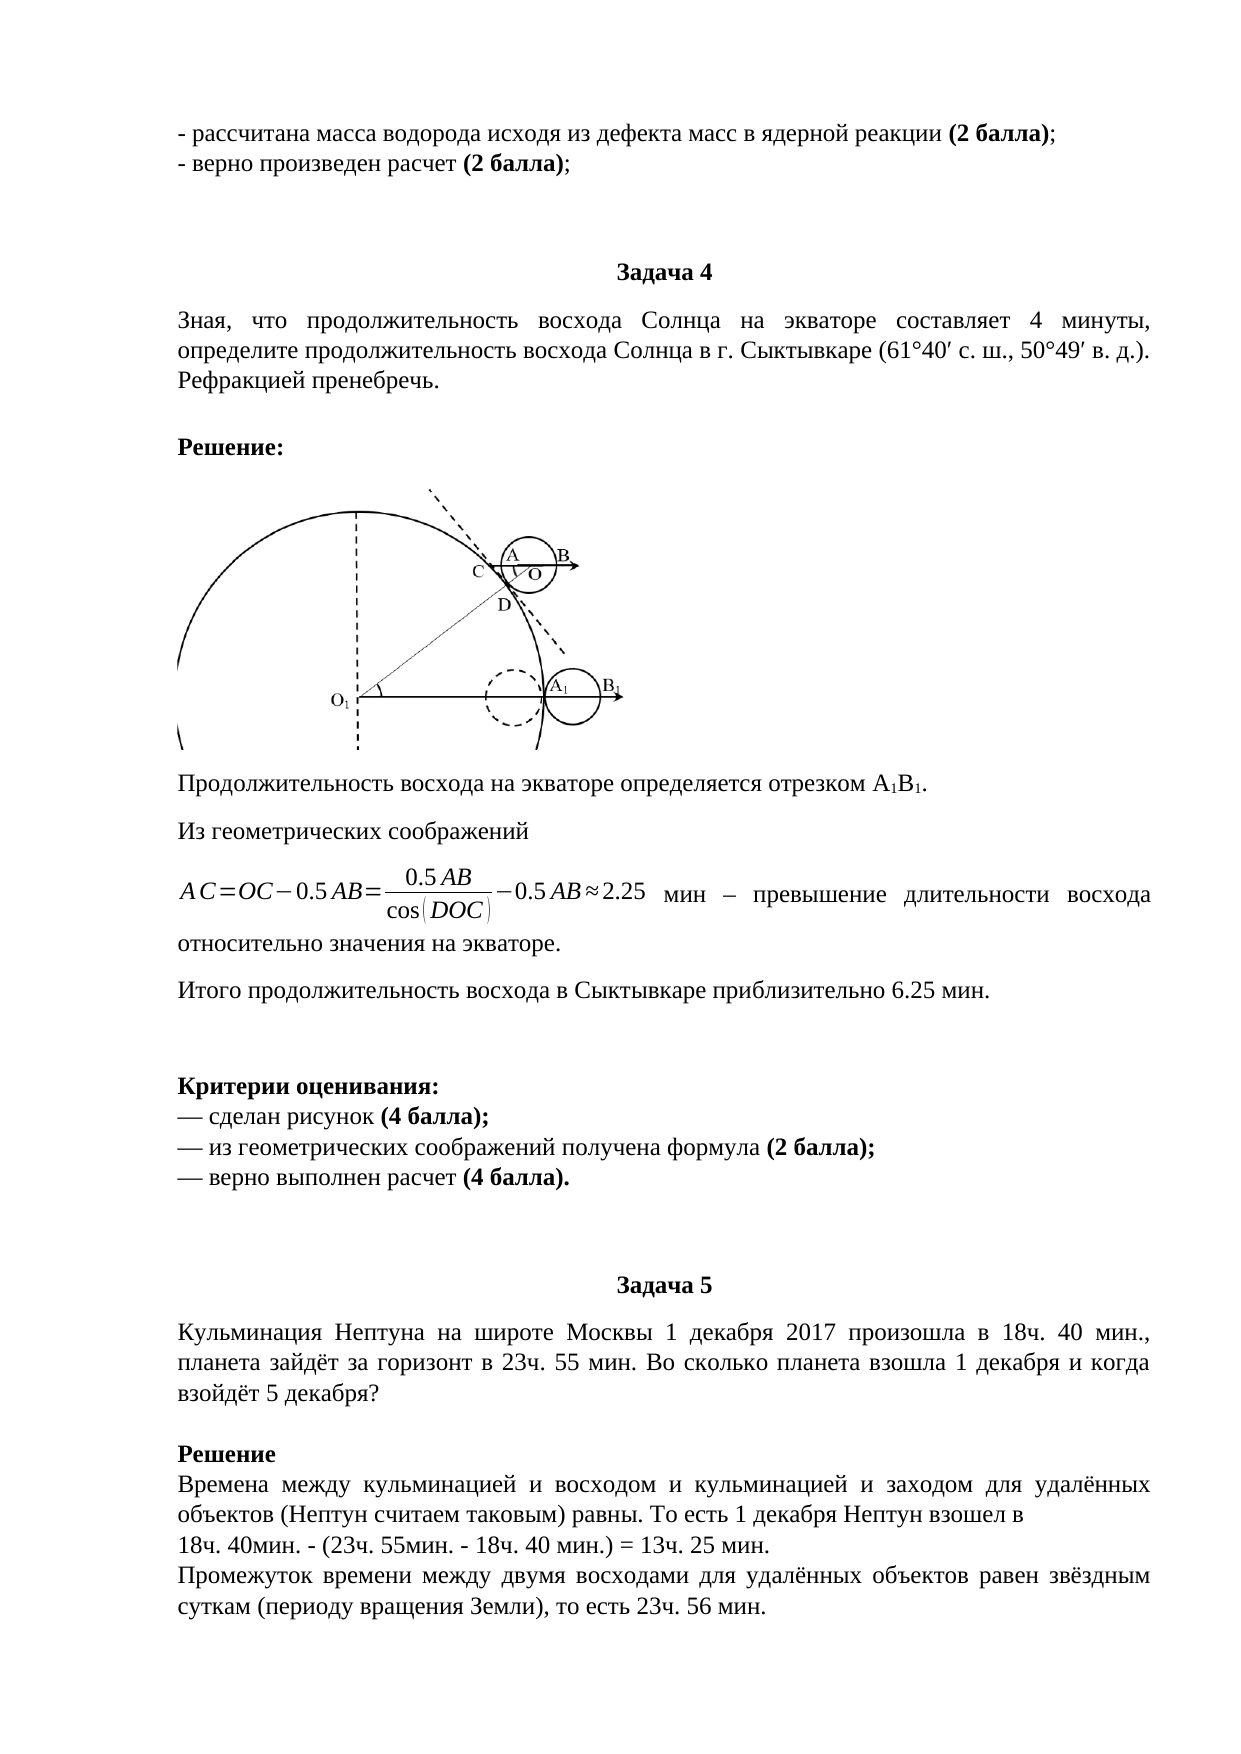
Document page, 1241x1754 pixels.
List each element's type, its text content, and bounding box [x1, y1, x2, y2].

text - рассчитана масса водорода исходя из дефекта масс в ядерной реакции (2 балла); [177, 118, 1152, 147]
text Решение [177, 1439, 1152, 1467]
text — сделан рисунок (4 балла); [177, 1101, 1152, 1130]
text - верно произведен расчет (2 балла); [177, 148, 1152, 177]
text Задача 5 [177, 1270, 1152, 1299]
picture [177, 479, 637, 750]
text Зная, что продолжительность восхода Солнца на экваторе составляет 4 минуты, определите продолжительность восхода Солнца в г. Сыктывкаре (61°40′ с. ш., 50°49′ в. д.). Рефракцией пренебречь. [177, 305, 1152, 394]
text Из геометрических соображений [177, 816, 1152, 844]
text мин – превышение длительности восхода относительно значения на экваторе. [177, 863, 1152, 956]
text Критерии оценивания: [177, 1071, 1152, 1099]
text Промежуток времени между двумя восходами для удалённых объектов равен звёздным суткам (периоду вращения Земли), то есть 23ч. 56 мин. [177, 1560, 1152, 1619]
text — из геометрических соображений получена формула (2 балла); [177, 1132, 1152, 1160]
text Задача 4 [177, 257, 1152, 286]
text Времена между кульминацией и восходом и кульминацией и заходом для удалённых объектов (Нептун считаем таковым) равны. То есть 1 декабря Нептун взошел в [177, 1469, 1152, 1528]
text 18ч. 40мин. - (23ч. 55мин. - 18ч. 40 мин.) = 13ч. 25 мин. [177, 1530, 1152, 1559]
text Кульминация Нептуна на широте Москвы 1 декабря 2017 произошла в 18ч. 40 мин., планета зайдёт за горизонт в 23ч. 55 мин. Во сколько планета взошла 1 декабря и когда взойдёт 5 декабря? [177, 1317, 1152, 1407]
text Продолжительность восхода на экваторе определяется отрезком A1B1. [177, 768, 1152, 797]
text Решение: [177, 432, 1152, 460]
text — верно выполнен расчет (4 балла). [177, 1162, 1152, 1191]
text Итого продолжительность восхода в Сыктывкаре приблизительно 6.25 мин. [177, 975, 1152, 1004]
